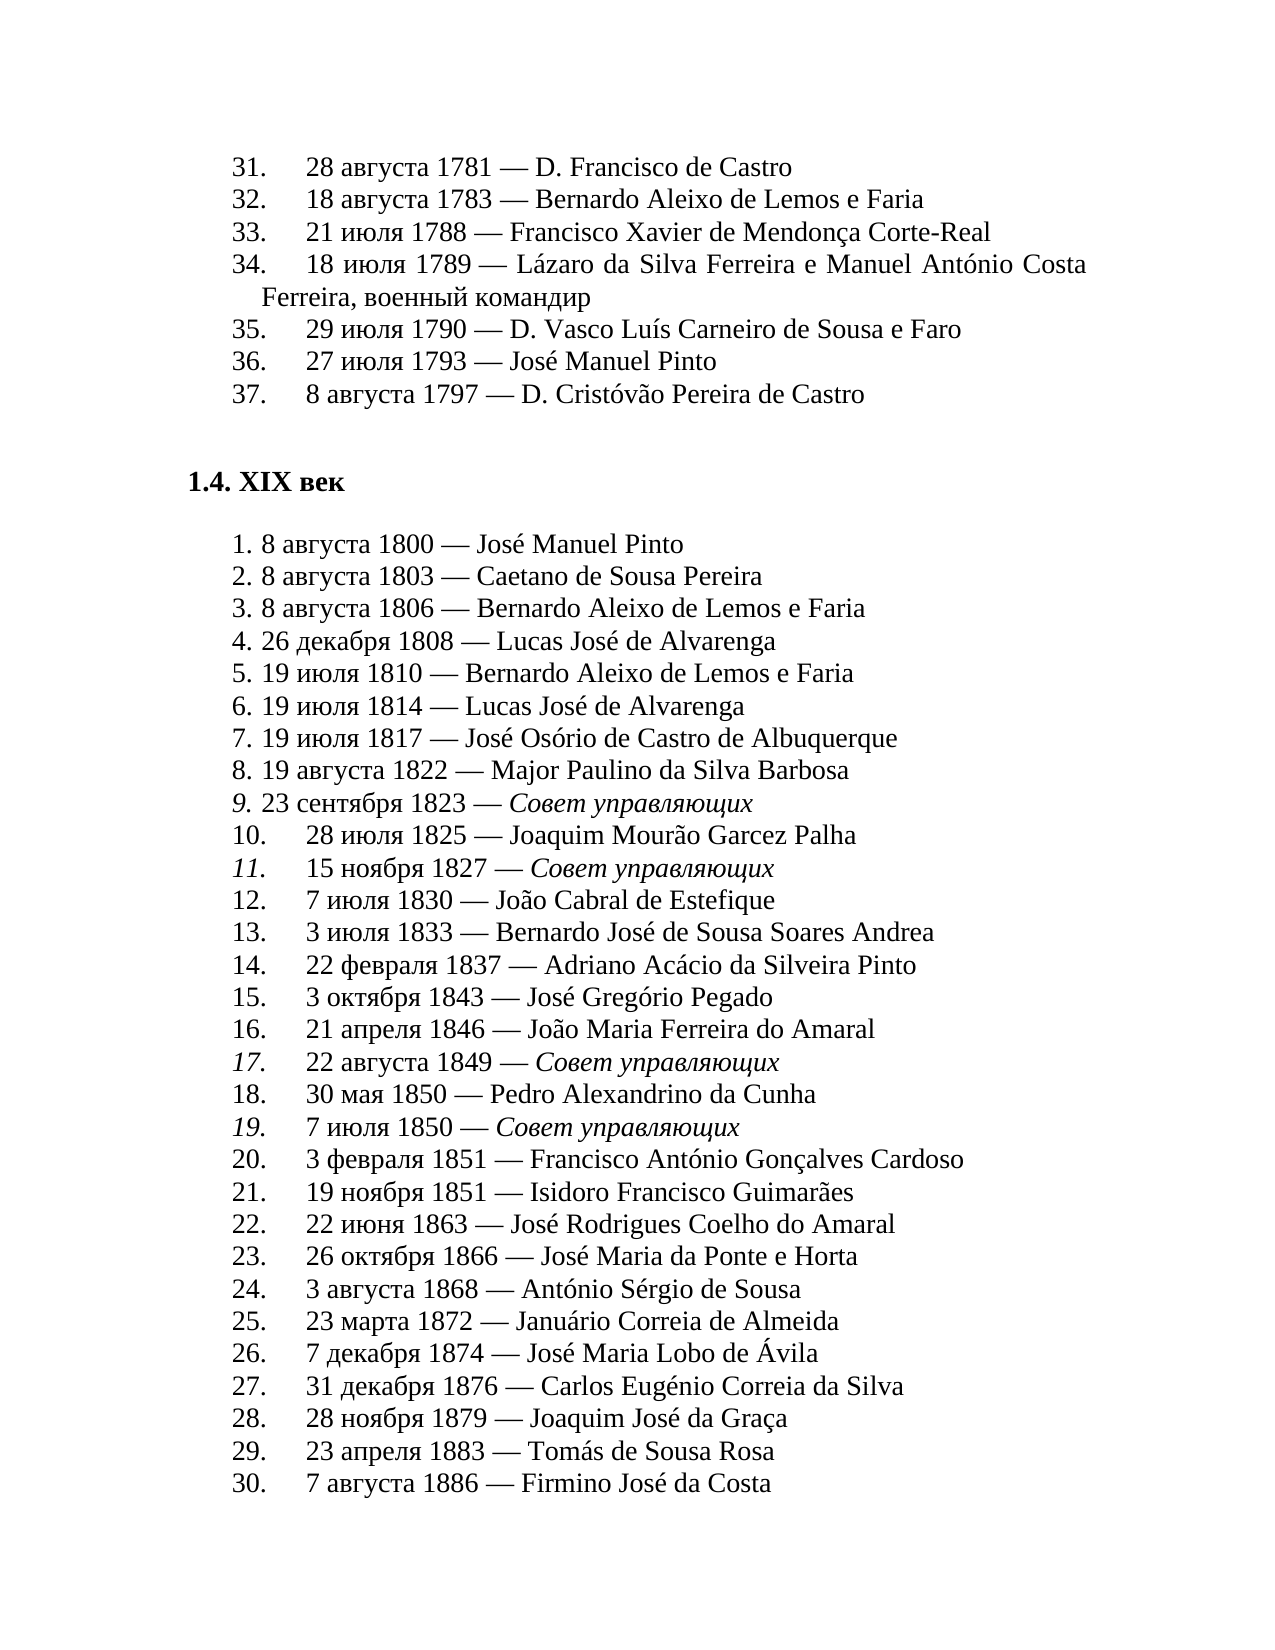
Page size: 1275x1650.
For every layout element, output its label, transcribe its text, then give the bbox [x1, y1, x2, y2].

list 30 мая 1850 — Pedro Alexandrino da Cunha [232, 1077, 1087, 1110]
list 27 июля 1793 — José Manuel Pinto [232, 344, 1087, 377]
list 7 июля 1850 — Совет управляющих [232, 1110, 1087, 1142]
list 1.4. XIX век [187, 464, 1087, 497]
list 26 декабря 1808 — Lucas José de Alvarenga [232, 624, 1087, 656]
list 8 августа 1803 — Caetano de Sousa Pereira [232, 559, 1087, 591]
list 26 октября 1866 — José Maria da Ponte e Horta [232, 1239, 1087, 1272]
list 3 июля 1833 — Bernardo José de Sousa Soares Andrea [232, 915, 1087, 948]
list 8 августа 1797 — D. Cristóvão Pereira de Castro [232, 377, 1087, 409]
list 18 августа 1783 — Bernardo Aleixo de Lemos e Faria [232, 182, 1087, 215]
list 19 ноября 1851 — Isidoro Francisco Guimarães [232, 1174, 1087, 1207]
list 19 июля 1810 — Bernardo Aleixo de Lemos e Faria [232, 656, 1087, 689]
list 22 февраля 1837 — Adriano Acácio da Silveira Pinto [232, 948, 1087, 980]
list 28 августа 1781 — D. Francisco de Castro [232, 150, 1087, 182]
list 23 марта 1872 — Januário Correia de Almeida [232, 1304, 1087, 1337]
list 21 апреля 1846 — João Maria Ferreira do Amaral [232, 1013, 1087, 1045]
list 19 августа 1822 — Major Paulino da Silva Barbosa [232, 753, 1087, 786]
list 23 апреля 1883 — Tomás de Sousa Rosa [232, 1434, 1087, 1466]
list 18 июля 1789 — Lázaro da Silva Ferreira e Manuel António Costa Ferreira, военный командир [232, 247, 1087, 312]
list 28 июля 1825 — Joaquim Mourão Garcez Palha [232, 818, 1087, 851]
list 21 июля 1788 — Francisco Xavier de Mendonça Corte-Real [232, 215, 1087, 247]
list 19 июля 1814 — Lucas José de Alvarenga [232, 689, 1087, 721]
list 23 сентября 1823 — Совет управляющих [232, 786, 1087, 818]
list 3 августа 1868 — António Sérgio de Sousa [232, 1272, 1087, 1304]
list 3 октября 1843 — José Gregório Pegado [232, 980, 1087, 1013]
list 31 декабря 1876 — Carlos Eugénio Correia da Silva [232, 1369, 1087, 1401]
list 7 августа 1886 — Firmino José da Costa [232, 1466, 1087, 1498]
list 29 июля 1790 — D. Vasco Luís Carneiro de Sousa e Faro [232, 312, 1087, 344]
list 8 августа 1800 — José Manuel Pinto [232, 527, 1087, 559]
list 19 июля 1817 — José Osório de Castro de Albuquerque [232, 721, 1087, 753]
list 28 ноября 1879 — Joaquim José da Graça [232, 1401, 1087, 1434]
list 7 июля 1830 — João Cabral de Estefique [232, 883, 1087, 915]
list 3 февраля 1851 — Francisco António Gonçalves Cardoso [232, 1142, 1087, 1174]
list 7 декабря 1874 — José Maria Lobo de Ávila [232, 1337, 1087, 1369]
list 22 августа 1849 — Совет управляющих [232, 1045, 1087, 1077]
list 22 июня 1863 — José Rodrigues Coelho do Amaral [232, 1207, 1087, 1239]
list 15 ноября 1827 — Совет управляющих [232, 851, 1087, 883]
list 8 августа 1806 — Bernardo Aleixo de Lemos e Faria [232, 591, 1087, 624]
